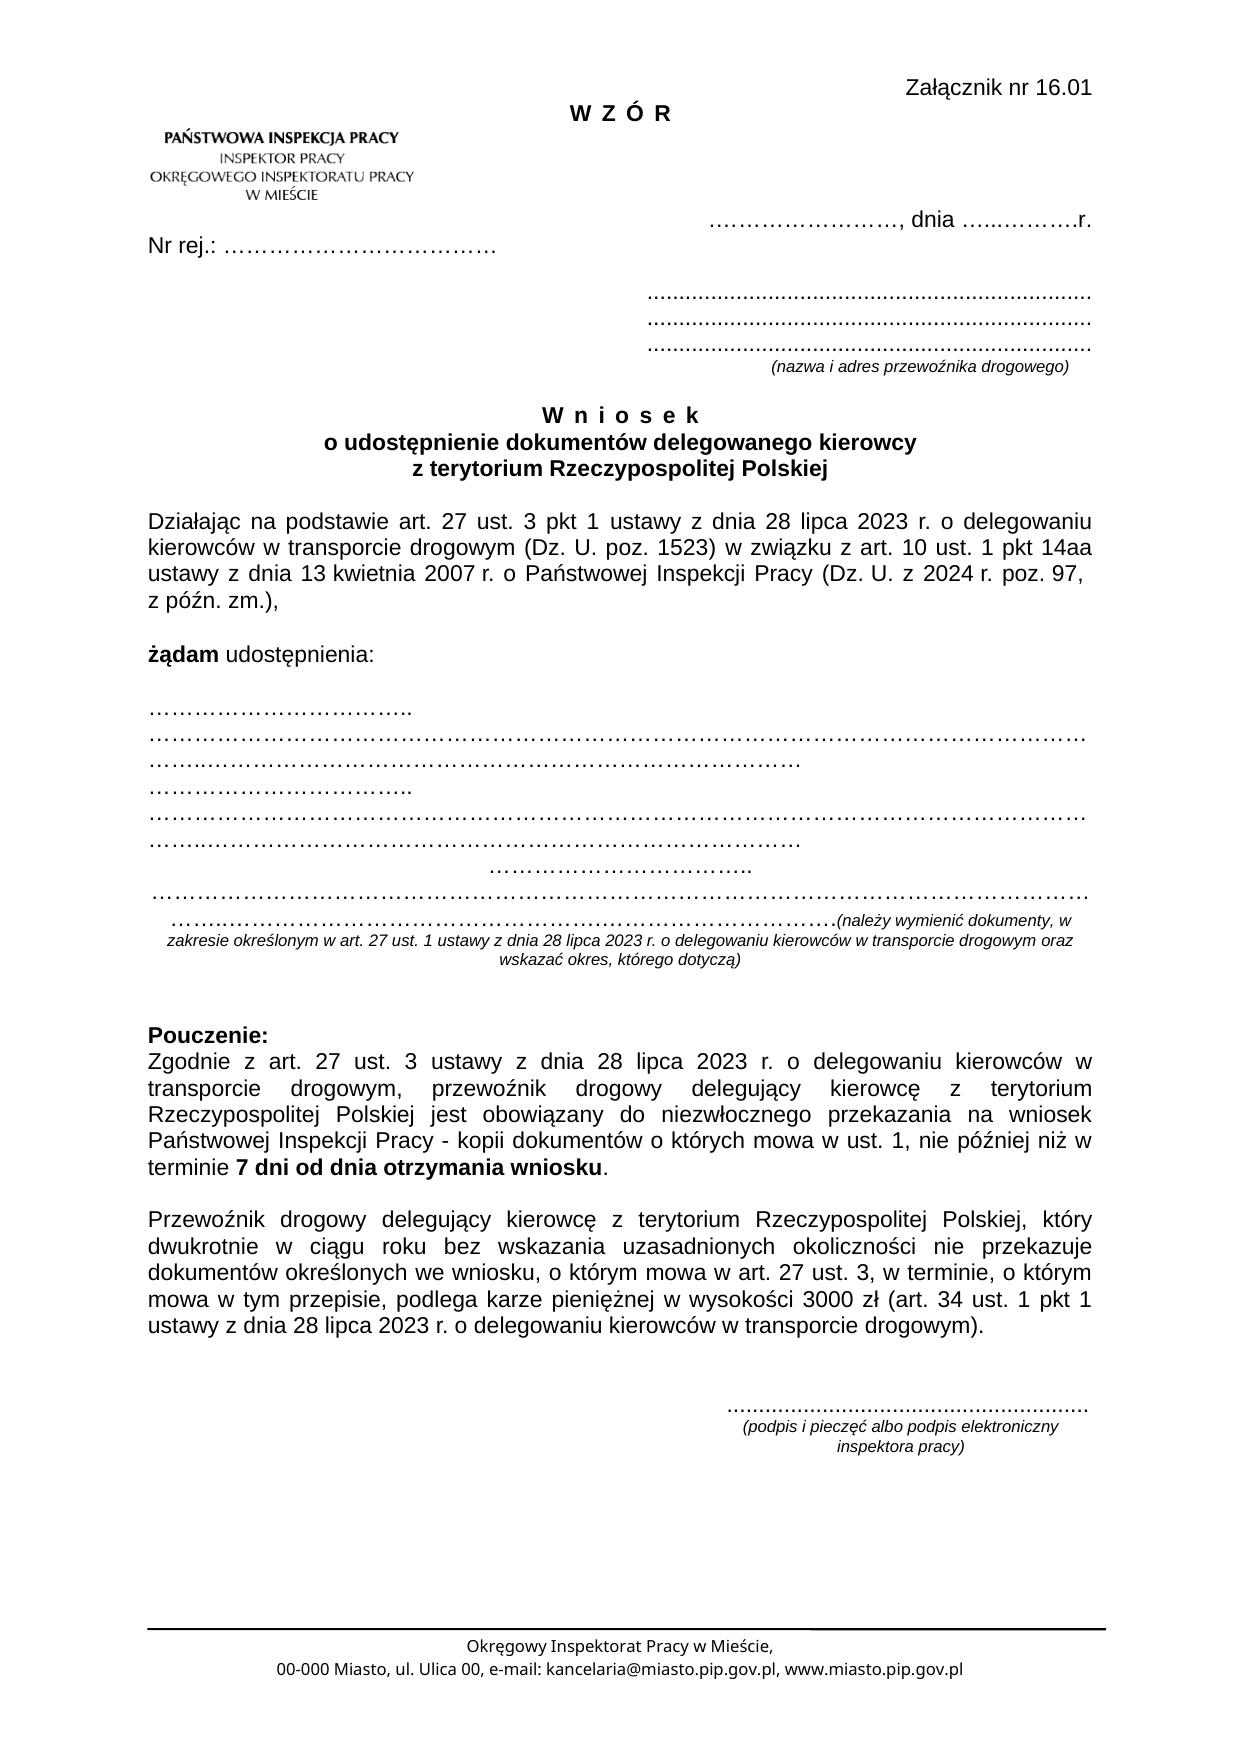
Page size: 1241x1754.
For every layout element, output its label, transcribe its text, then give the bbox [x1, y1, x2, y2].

text Przewoźnik drogowy delegujący kierowcę z terytorium Rzeczypospolitej Polskiej, który dwukrotnie w ciągu roku bez wskazania uzasadnionych okoliczności nie przekazuje dokumentów określonych we wniosku, o którym mowa w art. 27 ust. 3, w terminie, o którym mowa w tym przepisie, podlega karze pieniężnej w wysokości 3000 zł (art. 34 ust. 1 pkt 1 ustawy z dnia 28 lipca 2023 r. o delegowaniu kierowców w transporcie drogowym). [148, 1206, 1093, 1338]
text z terytorium Rzeczypospolitej Polskiej [148, 455, 1093, 481]
text ......................................................... [723, 1391, 1093, 1417]
text żądam udostępnienia: [148, 641, 1093, 667]
text ……………………………..…………………………………………………………………………………………………………………..…………………………………………………………………… [148, 773, 1093, 852]
text ……………………………..…………………………………………………………………………………………………………………..………………………………………….………………………….(należy wymienić dokumenty, w zakresie określonym w art. 27 ust. 1 ustawy z dnia 28 lipca 2023 r. o delegowaniu kierowców w transporcie drogowym oraz wskazać okres, którego dotyczą) [148, 852, 1093, 969]
text .……………………, dnia …...……….r. [709, 206, 1093, 232]
text o udostępnienie dokumentów delegowanego kierowcy [148, 428, 1093, 455]
text Nr rej.: ……………………………… [148, 232, 1093, 259]
text ...................................................................... [148, 278, 1093, 304]
text (podpis i pieczęć albo podpis elektroniczny inspektora pracy) [709, 1417, 1093, 1456]
text Działając na podstawie art. 27 ust. 3 pkt 1 ustawy z dnia 28 lipca 2023 r. o delegowaniu kierowców w transporcie drogowym (Dz. U. poz. 1523) w związku z art. 10 ust. 1 pkt 14aa ustawy z dnia 13 kwietnia 2007 r. o Państwowej Inspekcji Pracy (Dz. U. z 2024 r. poz. 97, z późn. zm.), [148, 508, 1093, 613]
text Pouczenie: [148, 1022, 1093, 1048]
text ...................................................................... [148, 304, 1093, 330]
text ...................................................................... [148, 330, 1093, 357]
text Zgodnie z art. 27 ust. 3 ustawy z dnia 28 lipca 2023 r. o delegowaniu kierowców w transporcie drogowym, przewoźnik drogowy delegujący kierowcę z terytorium Rzeczypospolitej Polskiej jest obowiązany do niezwłocznego przekazania na wniosek Państwowej Inspekcji Pracy - kopii dokumentów o których mowa w ust. 1, nie później niż w terminie 7 dni od dnia otrzymania wniosku. [148, 1048, 1093, 1180]
text ……………………………..…………………………………………………………………………………………………………………..…………………………………………………………………… [148, 694, 1093, 773]
text (nazwa i adres przewoźnika drogowego) [646, 357, 1093, 376]
text Wniosek [148, 402, 1093, 428]
picture [147, 126, 417, 207]
